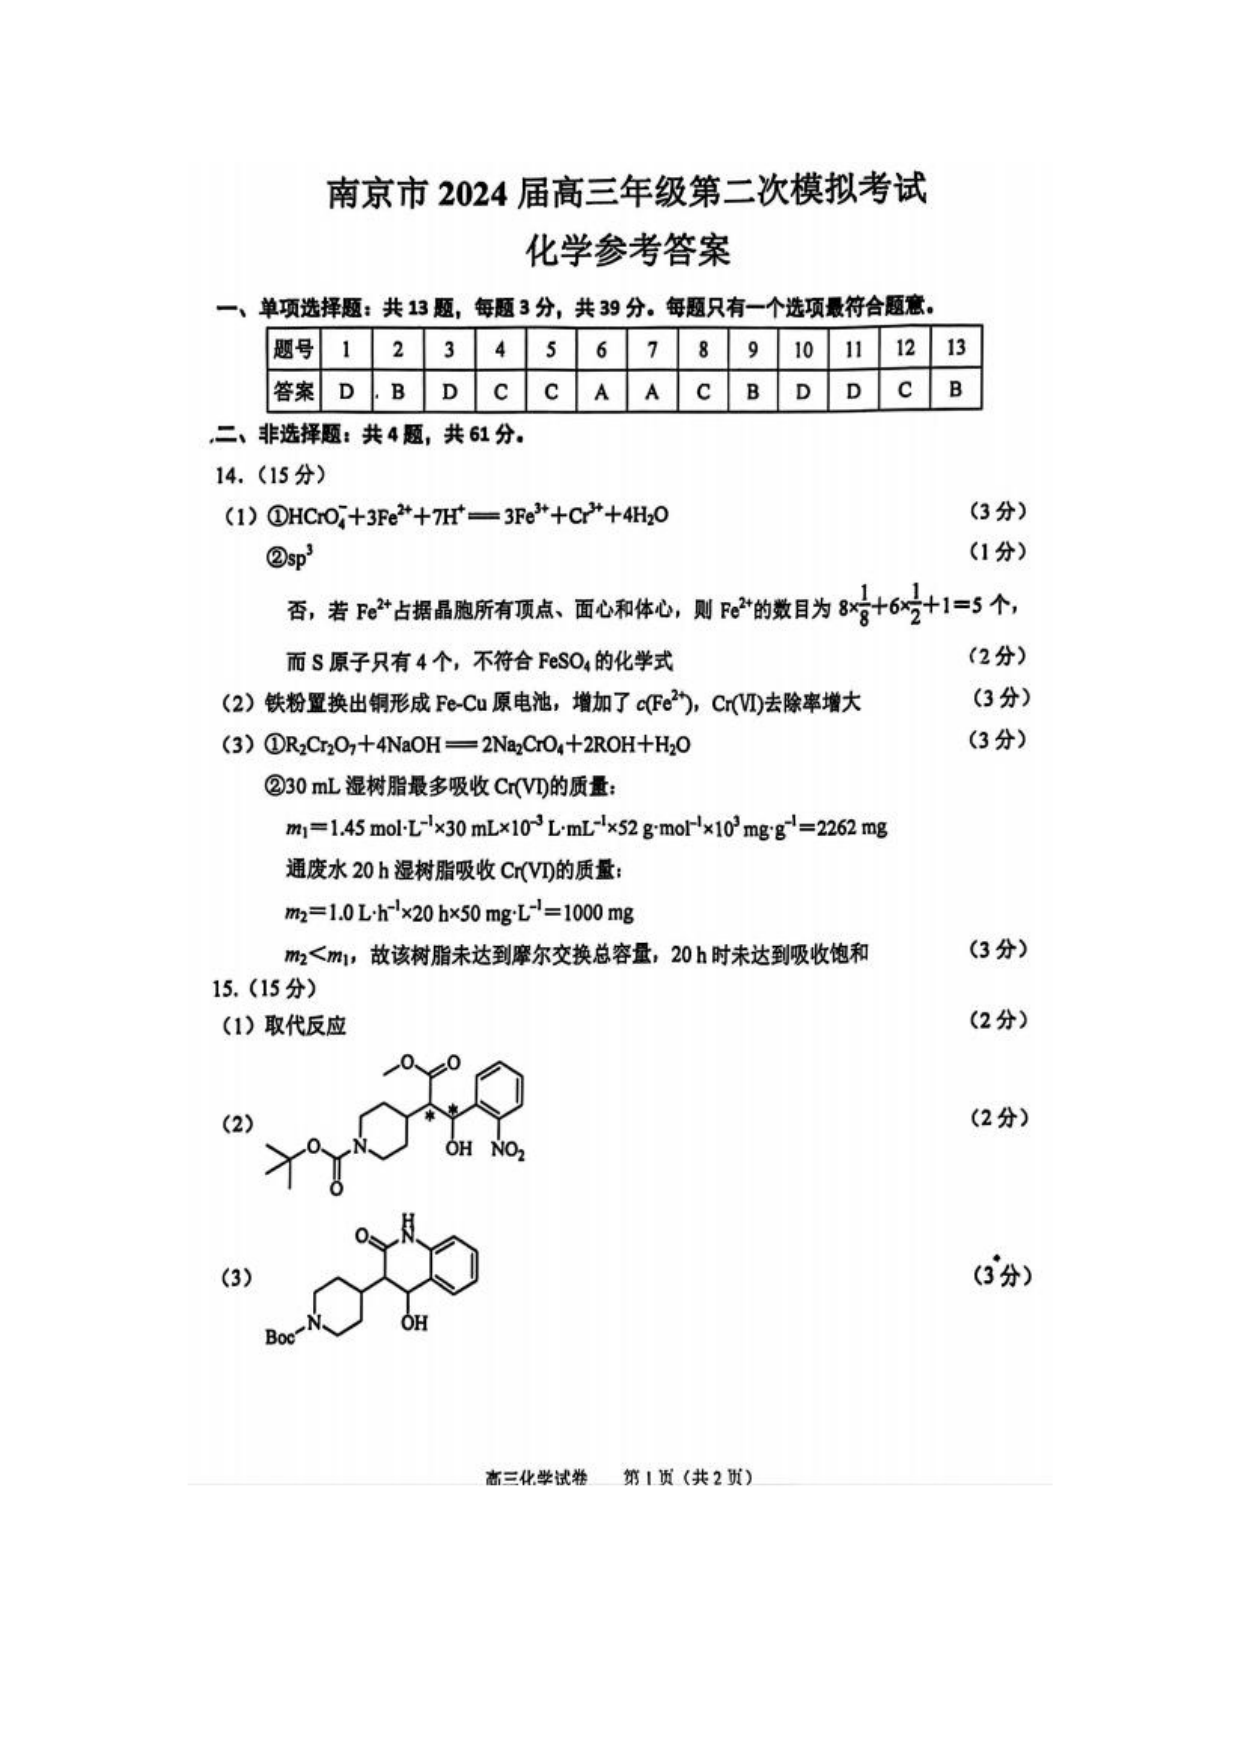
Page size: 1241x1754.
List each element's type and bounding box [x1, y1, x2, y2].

picture [187, 162, 1053, 1505]
